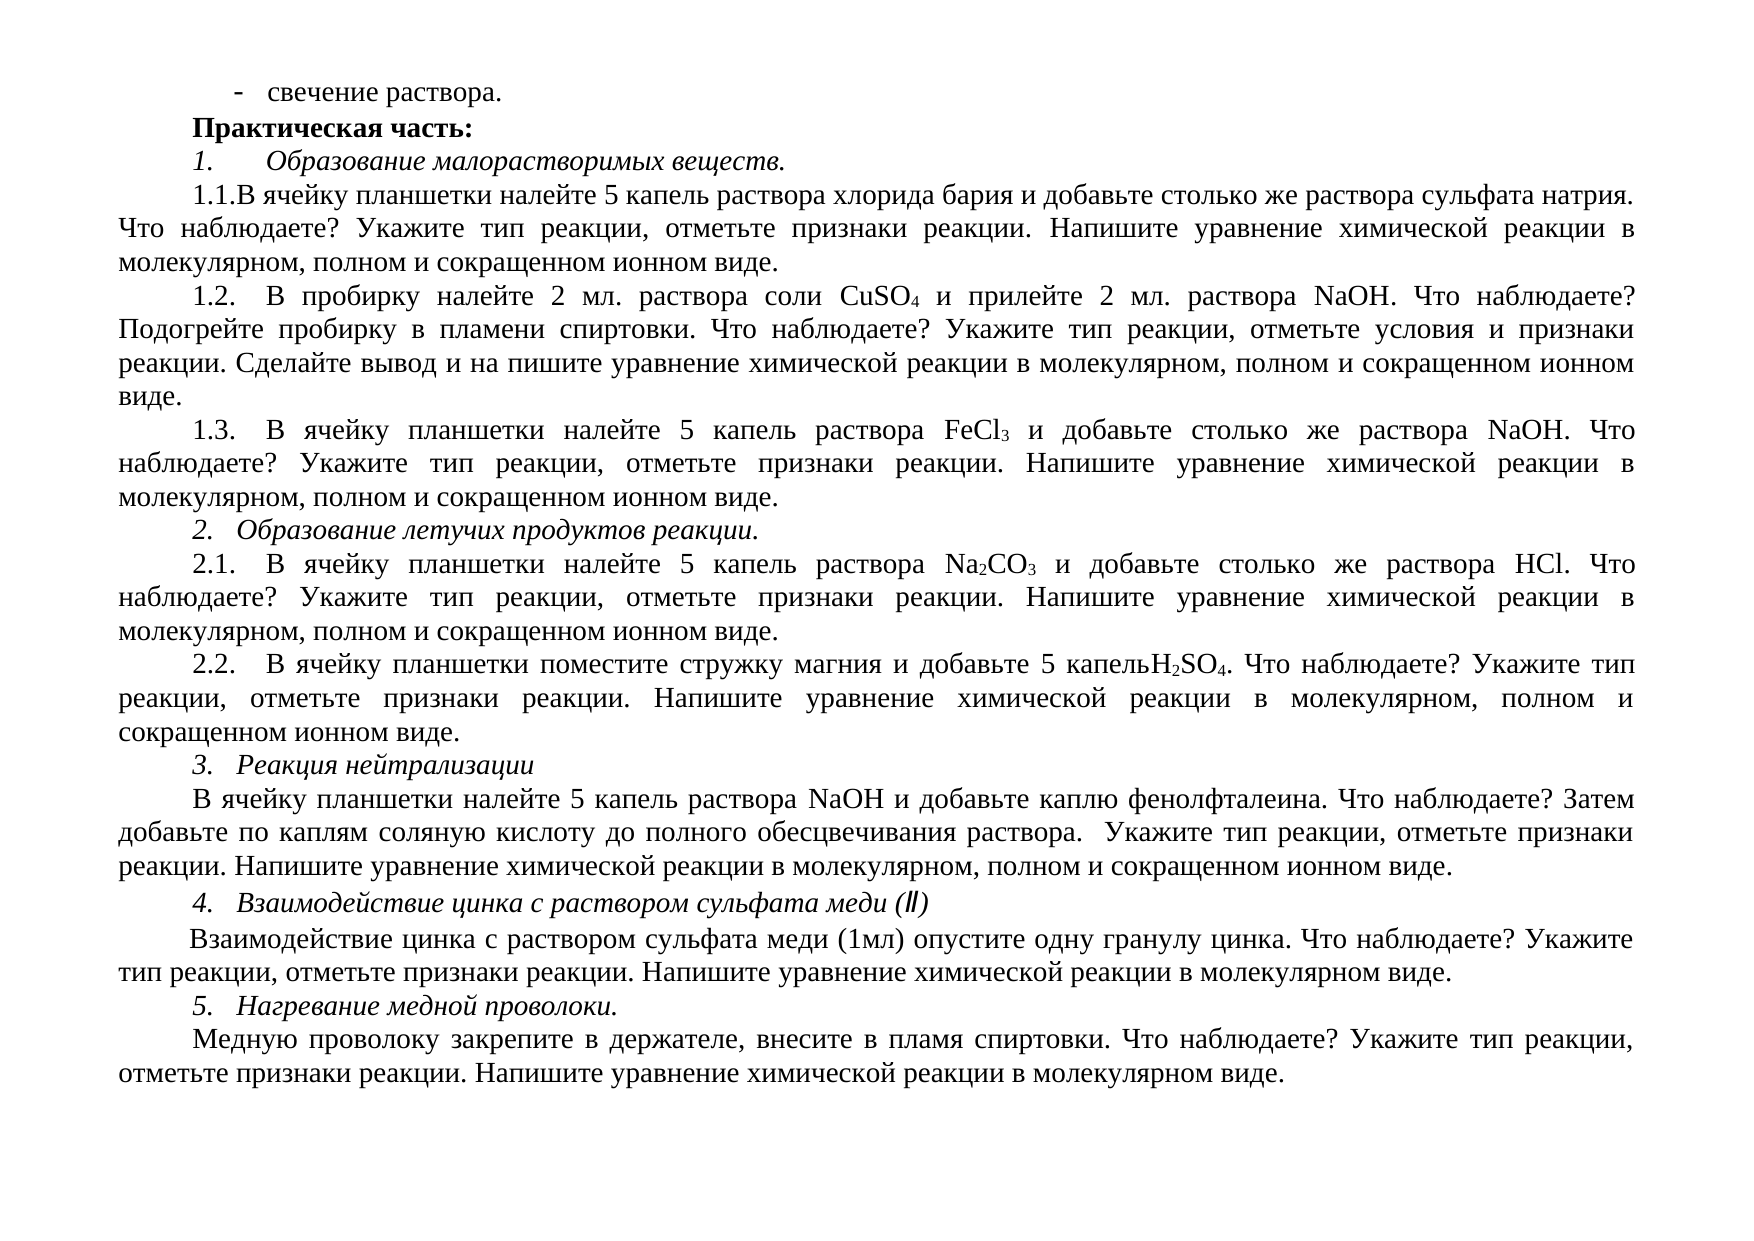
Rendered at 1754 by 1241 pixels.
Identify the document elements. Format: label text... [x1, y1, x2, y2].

list Нагревание медной проволоки. [118, 988, 1636, 1022]
list В ячейку планшетки налейте 5 капель раствора FeCl3 и добавьте столько же раствора NaOH. Что наблюдаете? Укажите тип реакции, отметьте признаки реакции. Напишите уравнение химической реакции в молекулярном, полном и сокращенном ионном виде. [118, 412, 1636, 512]
list Образование малорастворимых веществ. [118, 143, 1636, 177]
text Практическая часть: [118, 110, 1636, 143]
text Взаимодействие цинка с раствором сульфата меди (1мл) опустите одну гранулу цинка. Что наблюдаете? Укажите тип реакции, отметьте признаки реакции. Напишите уравнение химической реакции в молекулярном виде. [118, 921, 1636, 988]
list Образование летучих продуктов реакции. [118, 512, 1636, 546]
list В ячейку планшетки налейте 5 капель раствора Na2CO3 и добавьте столько же раствора HCl. Что наблюдаете? Укажите тип реакции, отметьте признаки реакции. Напишите уравнение химической реакции в молекулярном, полном и сокращенном ионном виде. [118, 546, 1636, 647]
list В ячейку планшетки налейте 5 капель раствора хлорида бария и добавьте столько же раствора сульфата натрия. Что наблюдаете? Укажите тип реакции, отметьте признаки реакции. Напишите уравнение химической реакции в молекулярном, полном и сокращенном ионном виде. [118, 177, 1636, 278]
text В ячейку планшетки налейте 5 капель раствора NaОН и добавьте каплю фенолфталеина. Что наблюдаете? Затем добавьте по каплям соляную кислоту до полного обесцвечивания раствора. Укажите тип реакции, отметьте признаки реакции. Напишите уравнение химической реакции в молекулярном, полном и сокращенном ионном виде. [118, 781, 1636, 881]
list свечение раствора. [229, 74, 1636, 110]
list В пробирку налейте 2 мл. раствора соли CuSO4 и прилейте 2 мл. раствора NaOH. Что наблюдаете? Подогрейте пробирку в пламени спиртовки. Что наблюдаете? Укажите тип реакции, отметьте условия и признаки реакции. Сделайте вывод и на пишите уравнение химической реакции в молекулярном, полном и сокращенном ионном виде. [118, 278, 1636, 412]
list Реакция нейтрализации [118, 747, 1636, 781]
list Взаимодействие цинка с раствором сульфата меди (Ⅱ) [118, 881, 1636, 921]
text Медную проволоку закрепите в держателе, внесите в пламя спиртовки. Что наблюдаете? Укажите тип реакции, отметьте признаки реакции. Напишите уравнение химической реакции в молекулярном виде. [118, 1022, 1636, 1089]
list В ячейку планшетки поместите стружку магния и добавьте 5 капельH2SO4. Что наблюдаете? Укажите тип реакции, отметьте признаки реакции. Напишите уравнение химической реакции в молекулярном, полном и сокращенном ионном виде. [118, 647, 1636, 747]
